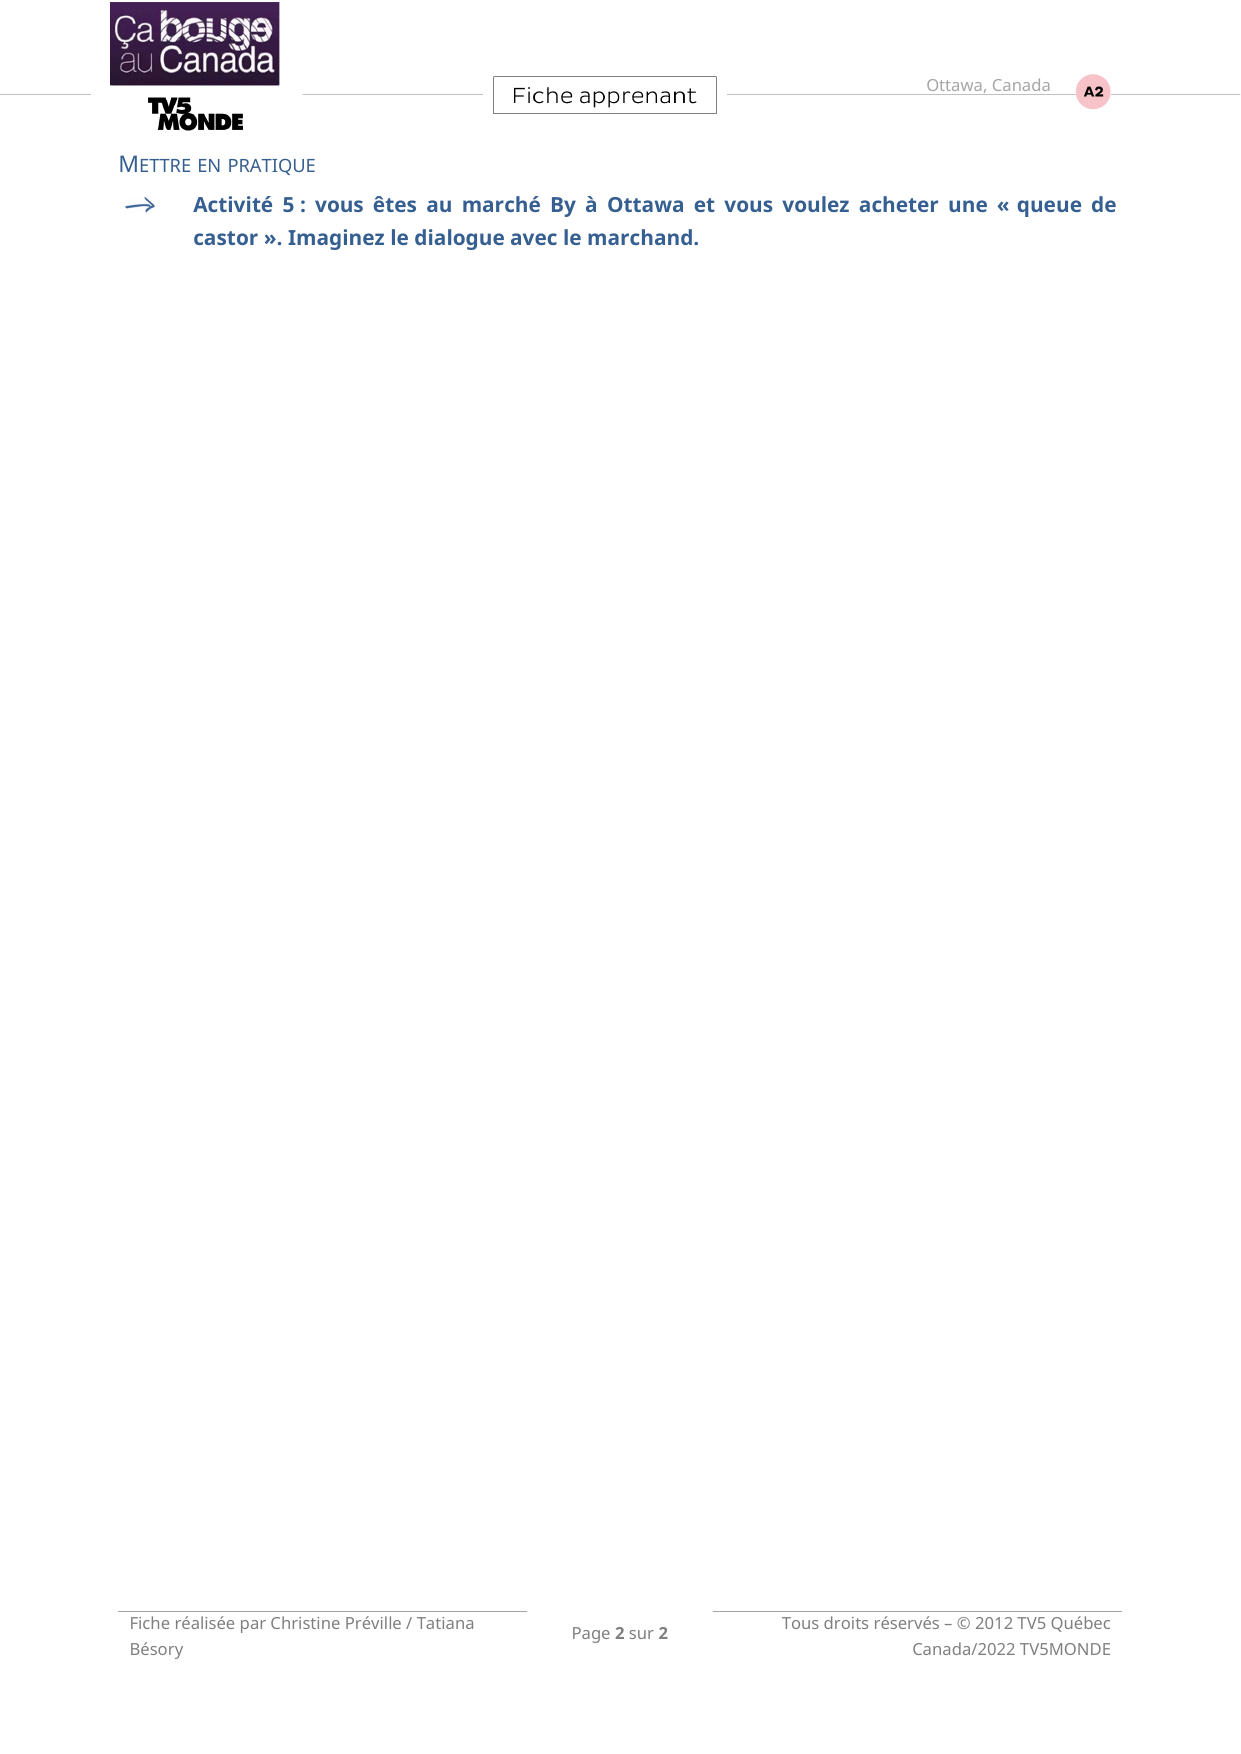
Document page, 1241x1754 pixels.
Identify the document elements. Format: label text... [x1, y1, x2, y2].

subtitle Activité 5 : vous êtes au marché By à Ottawa et vous voulez acheter une « queue de castor ». Imaginez le dialogue avec le marchand. [156, 190, 1117, 251]
picture [0, 0, 1241, 132]
picture [124, 196, 155, 213]
subtitle Mettre en pratique [118, 148, 1117, 179]
